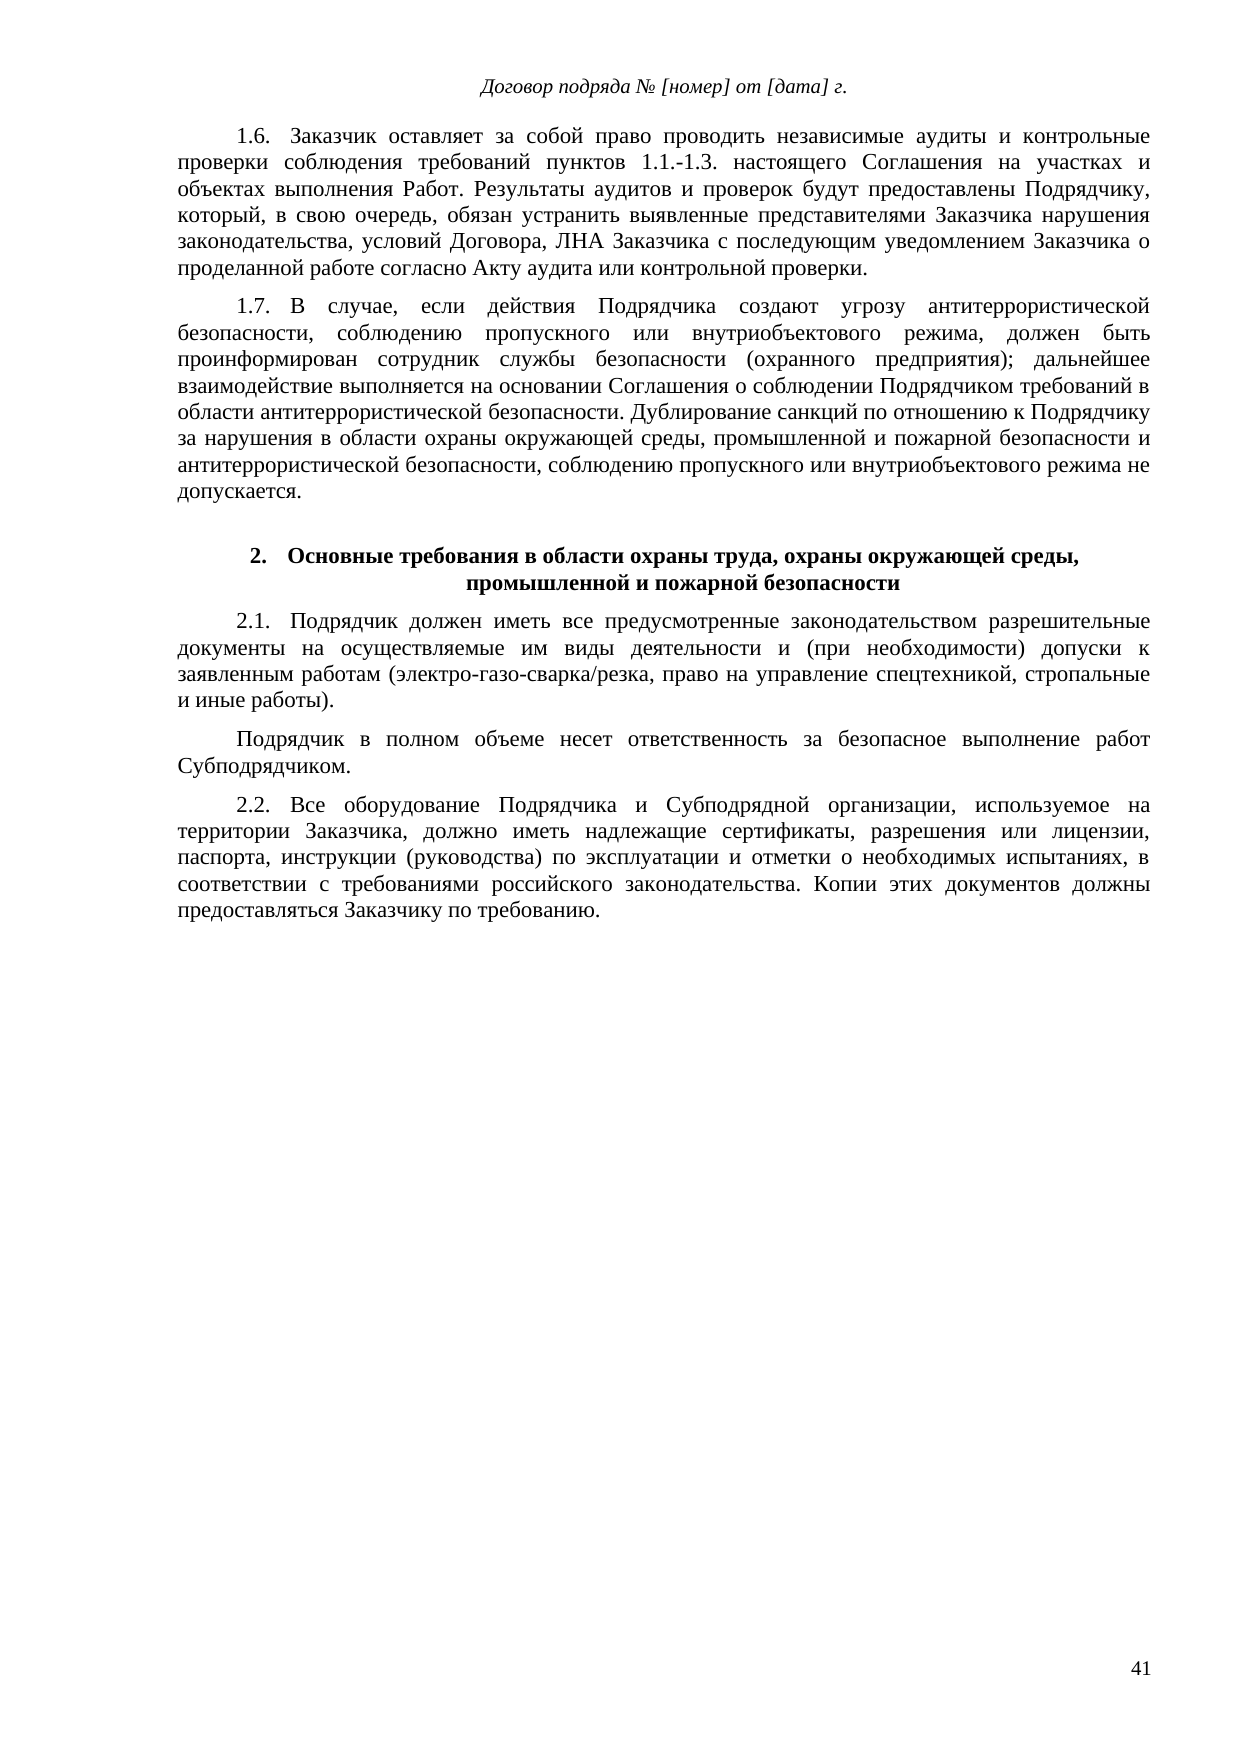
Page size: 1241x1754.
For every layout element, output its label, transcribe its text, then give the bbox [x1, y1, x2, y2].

list Основные требования в области охраны труда, охраны окружающей среды, промышленной и пожарной безопасности [177, 542, 1152, 595]
text Подрядчик в полном объеме несет ответственность за безопасное выполнение работ Субподрядчиком. [177, 725, 1152, 778]
list Заказчик оставляет за собой право проводить независимые аудиты и контрольные проверки соблюдения требований пунктов 1.1.-1.3. настоящего Соглашения на участках и объектах выполнения Работ. Результаты аудитов и проверок будут предоставлены Подрядчику, который, в свою очередь, обязан устранить выявленные представителями Заказчика нарушения законодательства, условий Договора, ЛНА Заказчика с последующим уведомлением Заказчика о проделанной работе согласно Акту аудита или контрольной проверки. [177, 122, 1152, 280]
list Все оборудование Подрядчика и Субподрядной организации, используемое на территории Заказчика, должно иметь надлежащие сертификаты, разрешения или лицензии, паспорта, инструкции (руководства) по эксплуатации и отметки о необходимых испытаниях, в соответствии с требованиями российского законодательства. Копии этих документов должны предоставляться Заказчику по требованию. [177, 791, 1152, 922]
list Подрядчик должен иметь все предусмотренные законодательством разрешительные документы на осуществляемые им виды деятельности и (при необходимости) допуски к заявленным работам (электро-газо-сварка/резка, право на управление спецтехникой, стропальные и иные работы). [177, 607, 1152, 713]
list В случае, если действия Подрядчика создают угрозу антитеррористической безопасности, соблюдению пропускного или внутриобъектового режима, должен быть проинформирован сотрудник службы безопасности (охранного предприятия); дальнейшее взаимодействие выполняется на основании Соглашения о соблюдении Подрядчиком требований в области антитеррористической безопасности. Дублирование санкций по отношению к Подрядчику за нарушения в области охраны окружающей среды, промышленной и пожарной безопасности и антитеррористической безопасности, соблюдению пропускного или внутриобъектового режима не допускается. [177, 293, 1152, 503]
